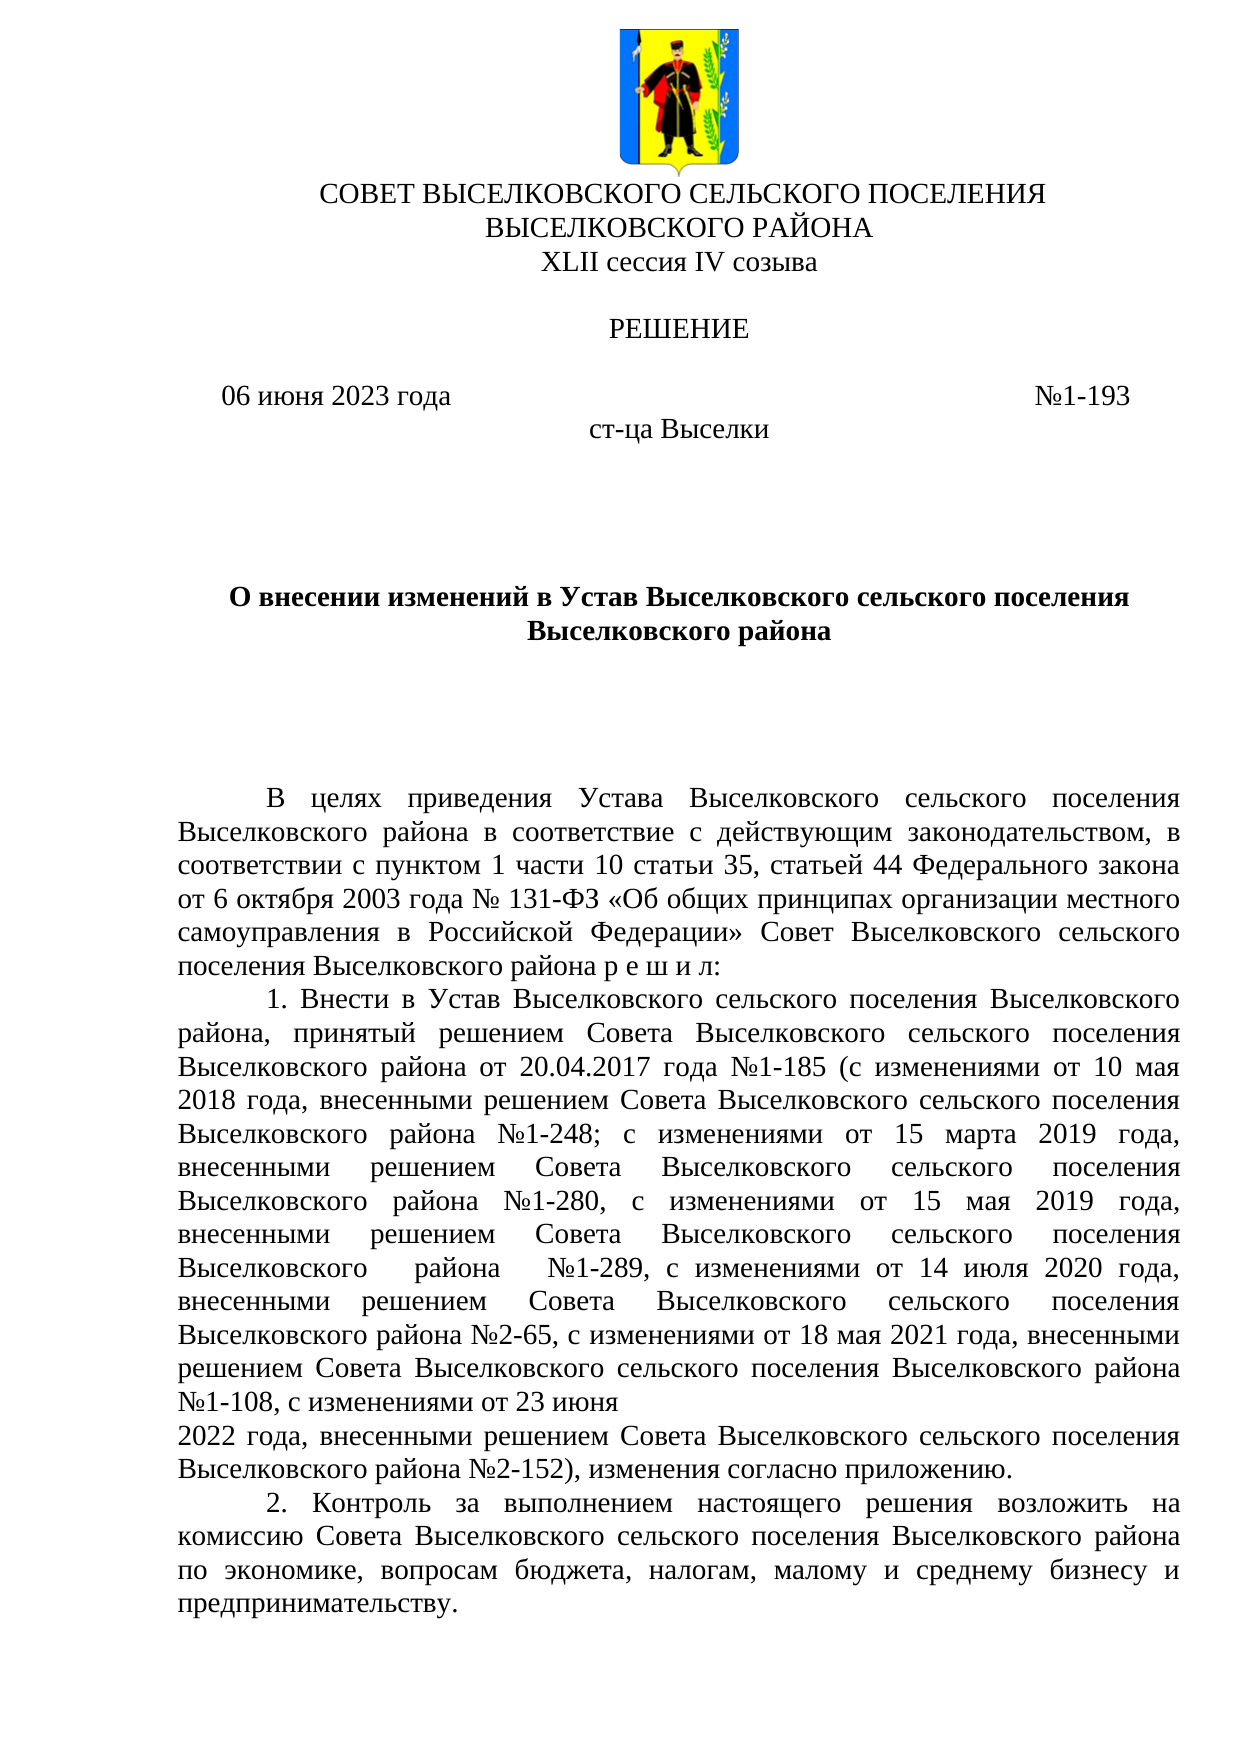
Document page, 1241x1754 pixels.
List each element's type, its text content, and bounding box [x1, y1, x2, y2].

text 1. Внести в Устав Выселковского сельского поселения Выселковского района, принятый решением Совета Выселковского сельского поселения Выселковского района от 20.04.2017 года №1-185 (с изменениями от 10 мая 2018 года, внесенными решением Совета Выселковского сельского поселения Выселковского района №1-248; с изменениями от 15 марта 2019 года, внесенными решением Совета Выселковского сельского поселения Выселковского района №1-280, с изменениями от 15 мая 2019 года, внесенными решением Совета Выселковского сельского поселения Выселковского района №1-289, с изменениями от 14 июля 2020 года, внесенными решением Совета Выселковского сельского поселения Выселковского района №2-65, с изменениями от 18 мая 2021 года, внесенными решением Совета Выселковского сельского поселения Выселковского района №1-108, с изменениями от 23 июня [177, 982, 1181, 1418]
text РЕШЕНИЕ [177, 311, 1181, 344]
text 06 июня 2023 года №1-193 [177, 378, 1181, 411]
text О внесении изменений в Устав Выселковского сельского поселения [177, 579, 1181, 613]
text ВЫСЕЛКОВСКОГО РАЙОНА [177, 210, 1181, 244]
text XLII сессия IV созыва [177, 244, 1181, 277]
text ст-ца Выселки [177, 411, 1181, 445]
text СОВЕТ ВЫСЕЛКОВСКОГО СЕЛЬСКОГО ПОСЕЛЕНИЯ [177, 177, 1181, 210]
text 2. Контроль за выполнением настоящего решения возложить на комиссию Совета Выселковского сельского поселения Выселковского района по экономике, вопросам бюджета, налогам, малому и среднему бизнесу и предпринимательству. [177, 1485, 1181, 1619]
text В целях приведения Устава Выселковского сельского поселения Выселковского района в соответствие с действующим законодательством, в соответствии с пунктом 1 части 10 статьи 35, статьей 44 Федерального закона от 6 октября 2003 года № 131-ФЗ «Об общих принципах организации местного самоуправления в Российской Федерации» Совет Выселковского сельского поселения Выселковского района р е ш и л: [177, 780, 1181, 982]
text 2022 года, внесенными решением Совета Выселковского сельского поселения Выселковского района №2-152), изменения согласно приложению. [177, 1418, 1181, 1485]
picture [619, 29, 739, 177]
text Выселковского района [177, 613, 1181, 646]
